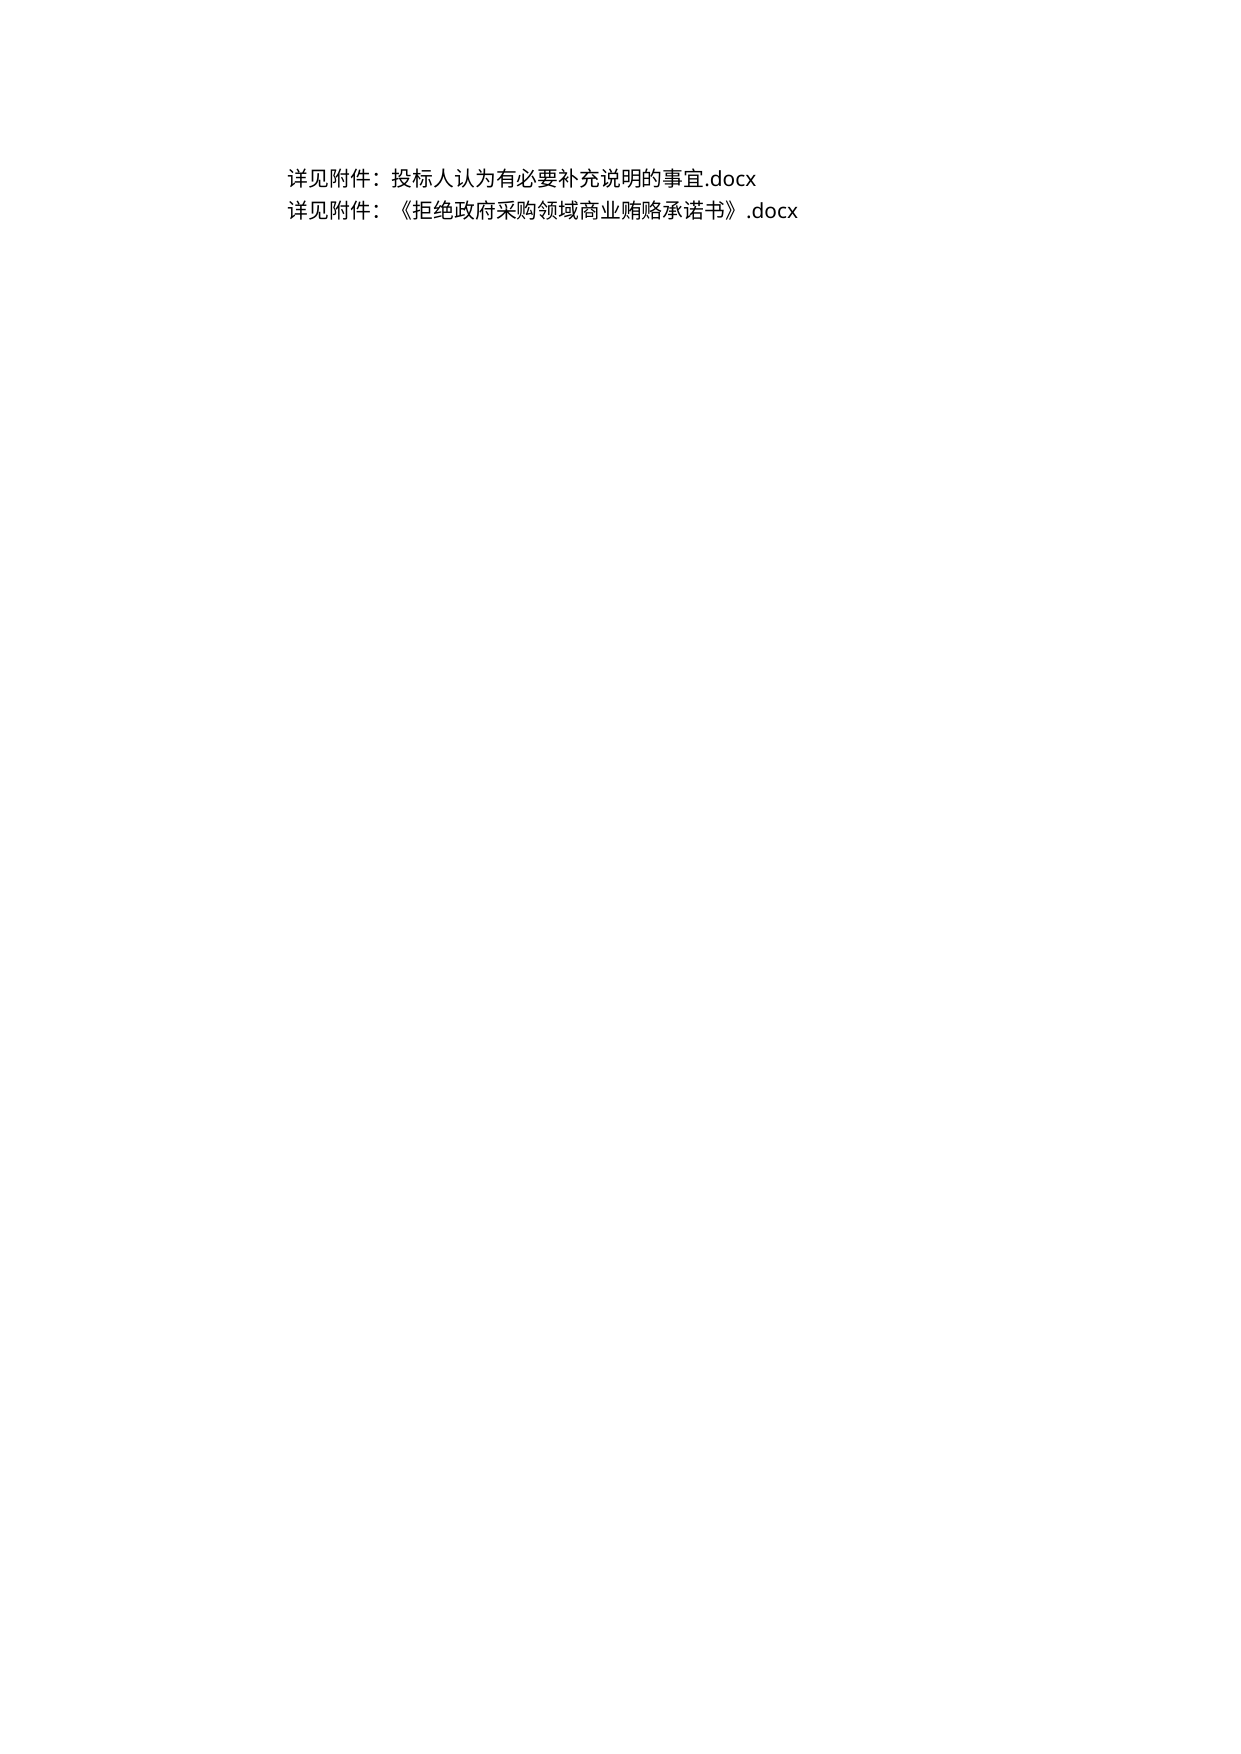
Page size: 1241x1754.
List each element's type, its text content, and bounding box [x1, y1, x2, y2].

text 详见附件：投标人认为有必要补充说明的事宜.docx [187, 162, 1053, 194]
text 详见附件：《拒绝政府采购领域商业贿赂承诺书》.docx [187, 194, 1053, 227]
